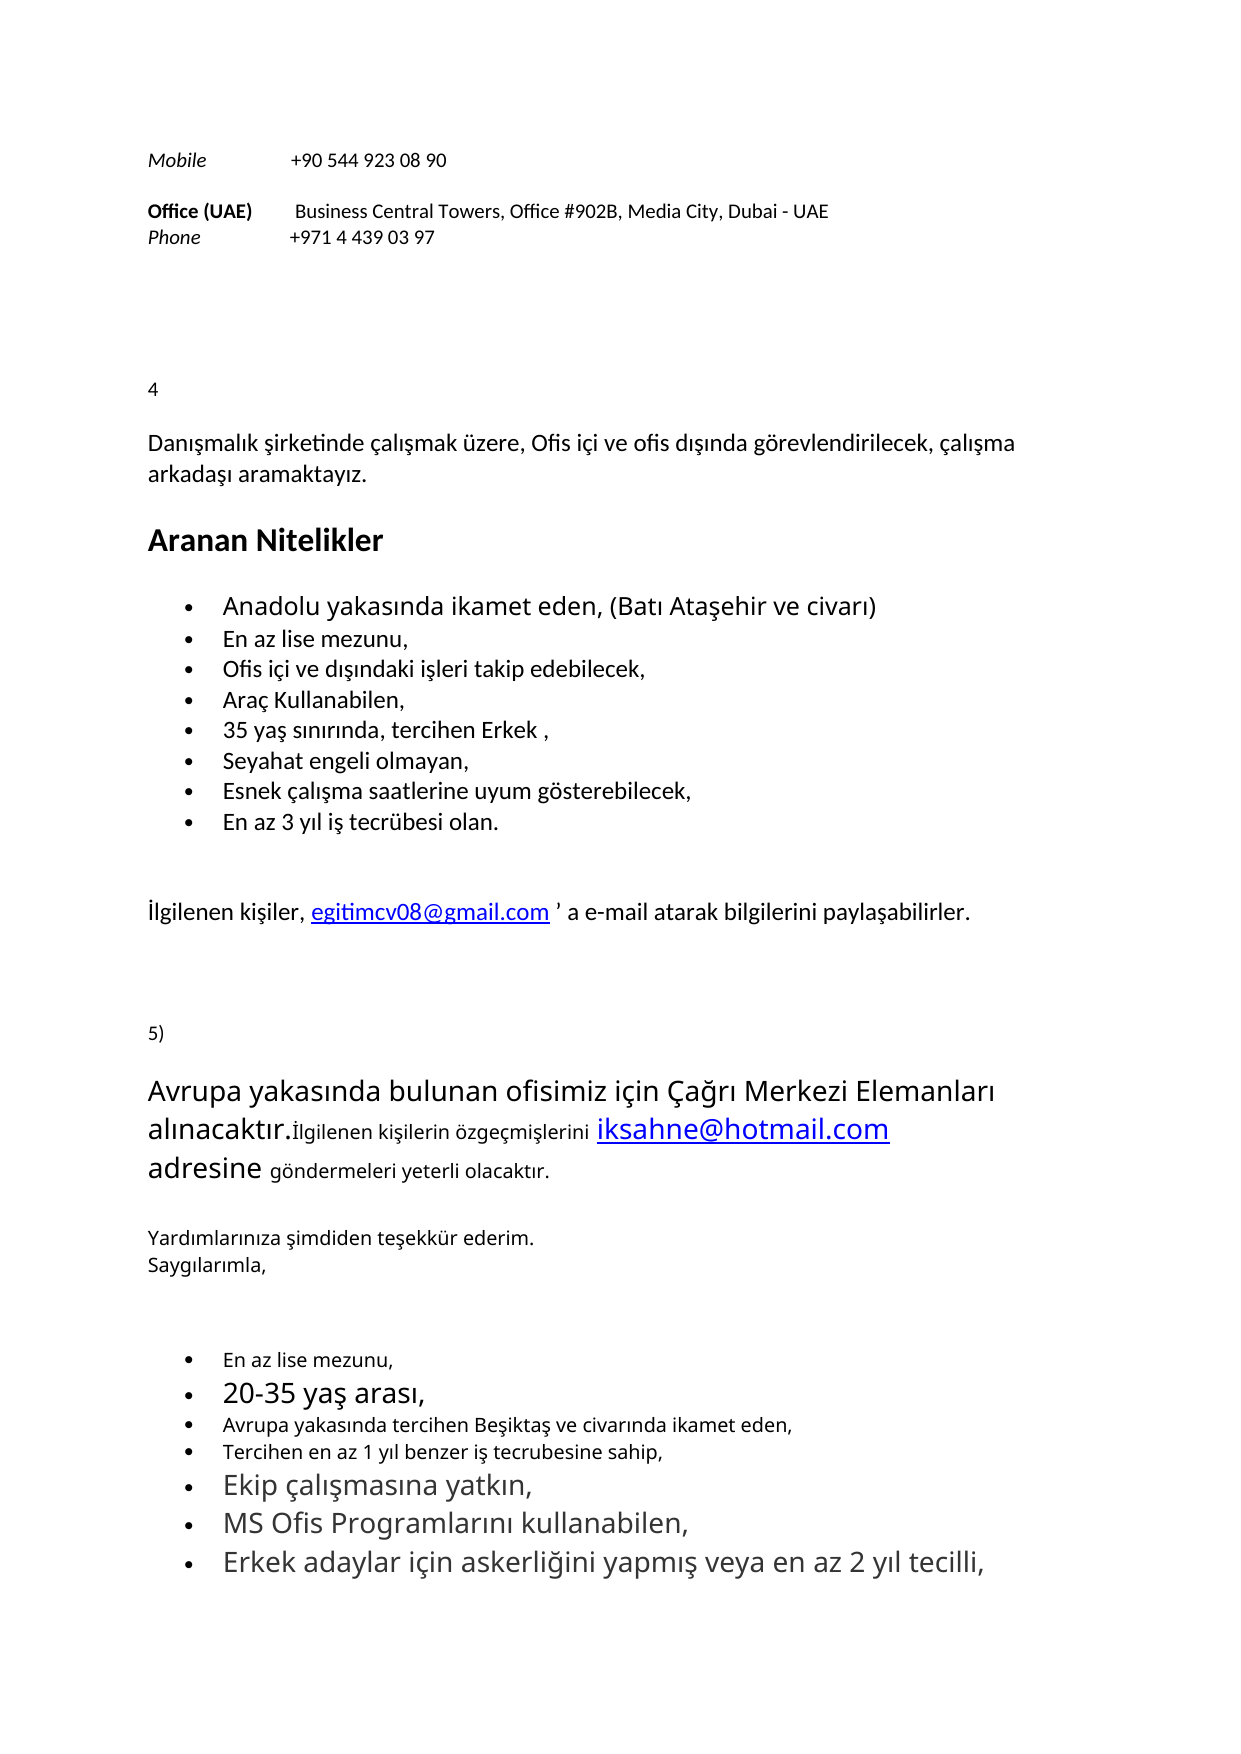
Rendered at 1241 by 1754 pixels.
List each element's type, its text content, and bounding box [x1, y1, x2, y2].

list Erkek adaylar için askerliğini yapmış veya en az 2 yıl tecilli, [185, 1542, 1093, 1580]
text 4 [148, 376, 1093, 402]
text Danışmalık şirketinde çalışmak üzere, Ofis içi ve ofis dışında görevlendirilecek, çalışma arkadaşı aramaktayız. [148, 427, 1093, 488]
list Seyahat engeli olmayan, [185, 745, 1093, 775]
list Ekip çalışmasına yatkın, [185, 1465, 1093, 1504]
list En az 3 yıl iş tecrübesi olan. [185, 806, 1093, 836]
list MS Ofis Programlarını kullanabilen, [185, 1504, 1093, 1542]
list Anadolu yakasında ikamet eden, (Batı Ataşehir ve civarı) [185, 589, 1093, 623]
list En az lise mezunu, [185, 1346, 1093, 1373]
list Esnek çalışma saatlerine uyum gösterebilecek, [185, 775, 1093, 806]
list 20-35 yaş arası, [185, 1373, 1093, 1411]
list 35 yaş sınırında, tercihen Erkek , [185, 714, 1093, 745]
text Phone +971 4 439 03 97 [148, 224, 1093, 249]
list Avrupa yakasında tercihen Beşiktaş ve civarında ikamet eden, [185, 1411, 1093, 1438]
list Tercihen en az 1 yıl benzer iş tecrubesine sahip, [185, 1438, 1093, 1465]
text İlgilenen kişiler, egitimcv08@gmail.com ’ a e-mail atarak bilgilerini paylaşabilirler. [148, 896, 1093, 927]
text Aranan Nitelikler [148, 519, 1093, 559]
list Araç Kullanabilen, [185, 684, 1093, 714]
text Office (UAE) Business Central Towers, Office #902B, Media City, Dubai - UAE [148, 198, 1093, 224]
text 5) [148, 1020, 1093, 1046]
text Avrupa yakasında bulunan ofisimiz için Çağrı Merkezi Elemanları alınacaktır.İlgilenen kişilerin özgeçmişlerini iksahne@hotmail.com adresine göndermeleri yeterli olacaktır. [148, 1071, 1093, 1186]
text Yardımlarınıza şimdiden teşekkür ederim. Saygılarımla, [148, 1186, 1093, 1278]
list En az lise mezunu, [185, 623, 1093, 653]
list Ofis içi ve dışındaki işleri takip edebilecek, [185, 653, 1093, 684]
text Mobile +90 544 923 08 90 [148, 148, 1093, 173]
